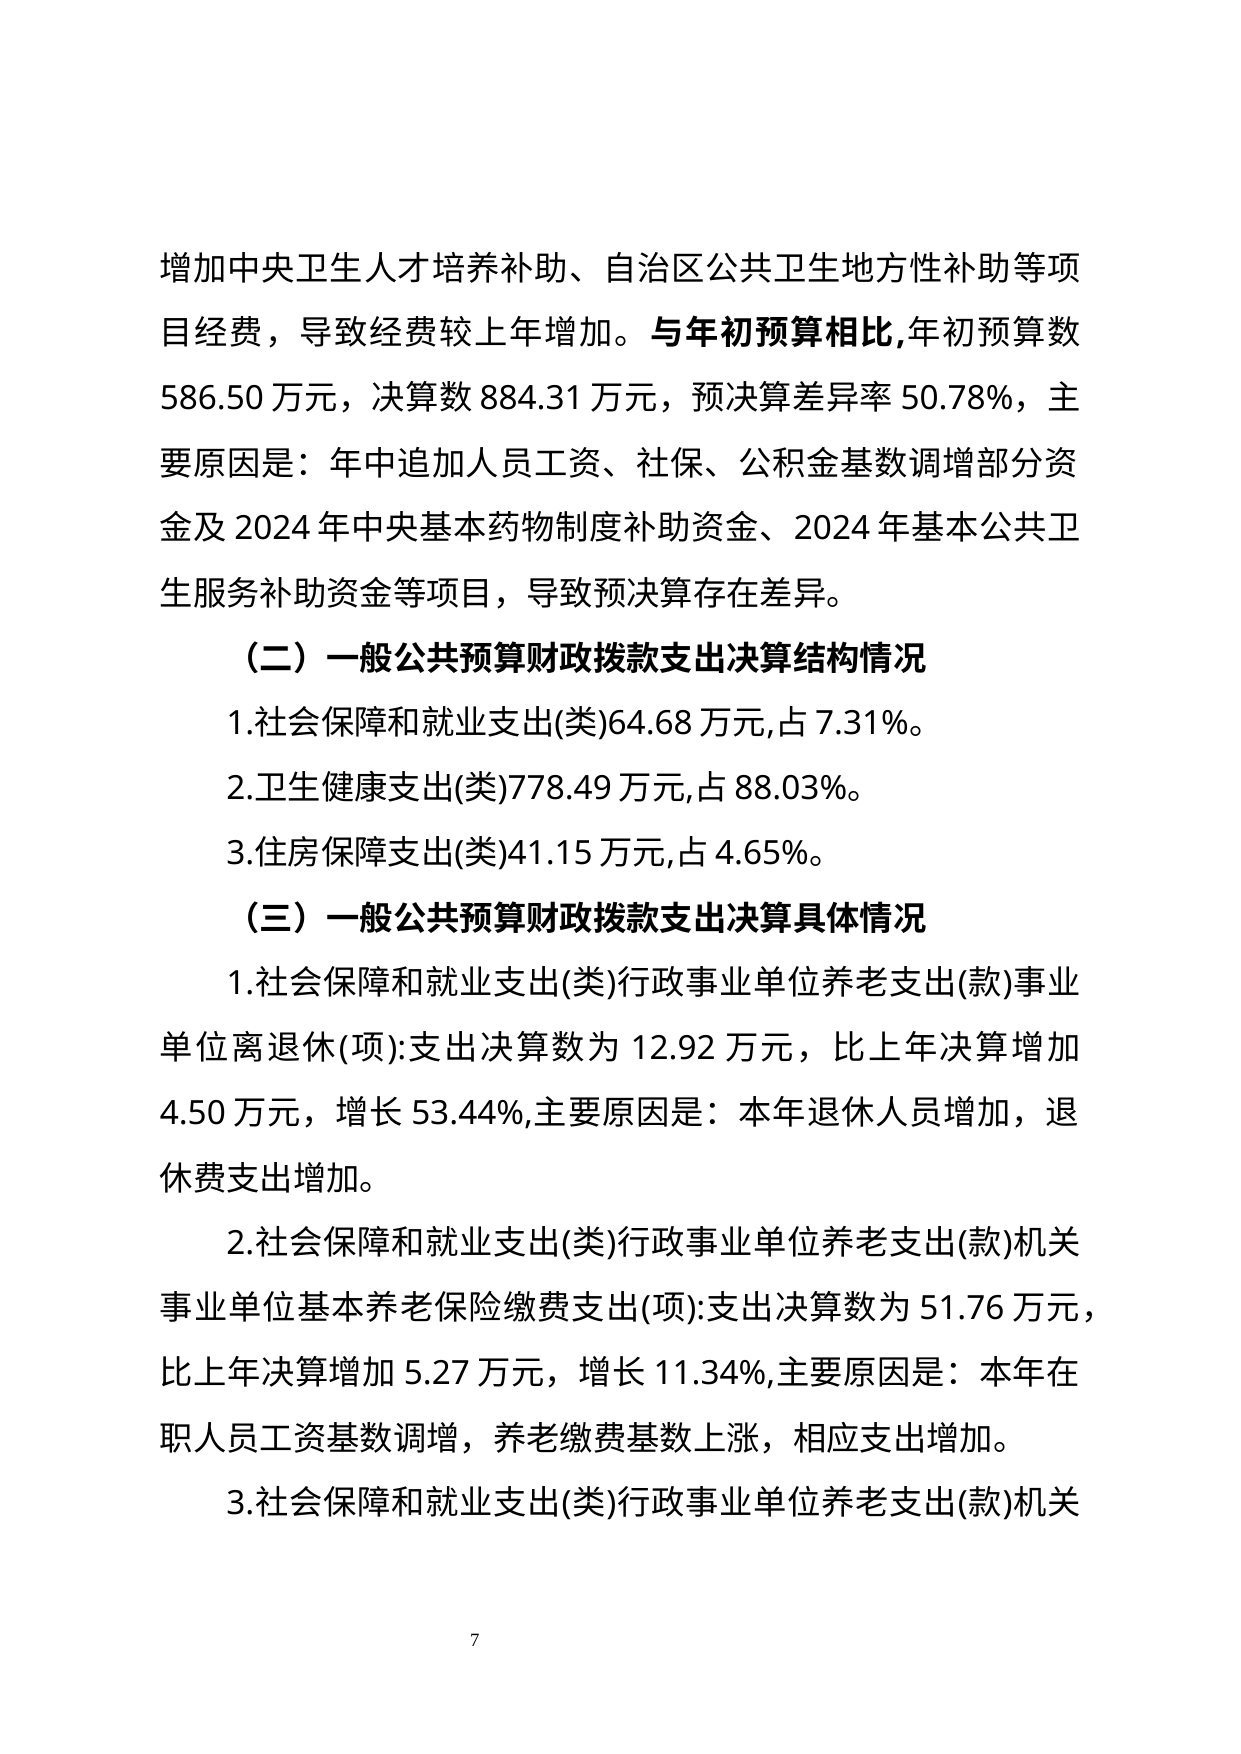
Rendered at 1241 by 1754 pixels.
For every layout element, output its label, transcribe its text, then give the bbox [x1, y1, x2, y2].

text （二）一般公共预算财政拨款支出决算结构情况 [159, 623, 1081, 688]
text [159, 233, 1081, 623]
text 1.社会保障和就业支出(类)行政事业单位养老支出(款)事业单位离退休(项):支出决算数为12.92万元，比上年决算增加4.50万元，增长53.44%,主要原因是：本年退休人员增加，退休费支出增加。 [159, 948, 1081, 1208]
text 3.住房保障支出(类)41.15万元,占4.65%。 [159, 818, 1081, 883]
text （三）一般公共预算财政拨款支出决算具体情况 [159, 883, 1081, 948]
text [159, 1468, 1081, 1533]
text 1.社会保障和就业支出(类)64.68万元,占7.31%。 [159, 688, 1081, 753]
text 2.卫生健康支出(类)778.49万元,占88.03%。 [159, 753, 1081, 818]
text 2.社会保障和就业支出(类)行政事业单位养老支出(款)机关事业单位基本养老保险缴费支出(项):支出决算数为51.76万元，比上年决算增加5.27万元，增长11.34%,主要原因是：本年在职人员工资基数调增，养老缴费基数上涨，相应支出增加。 [159, 1208, 1081, 1468]
